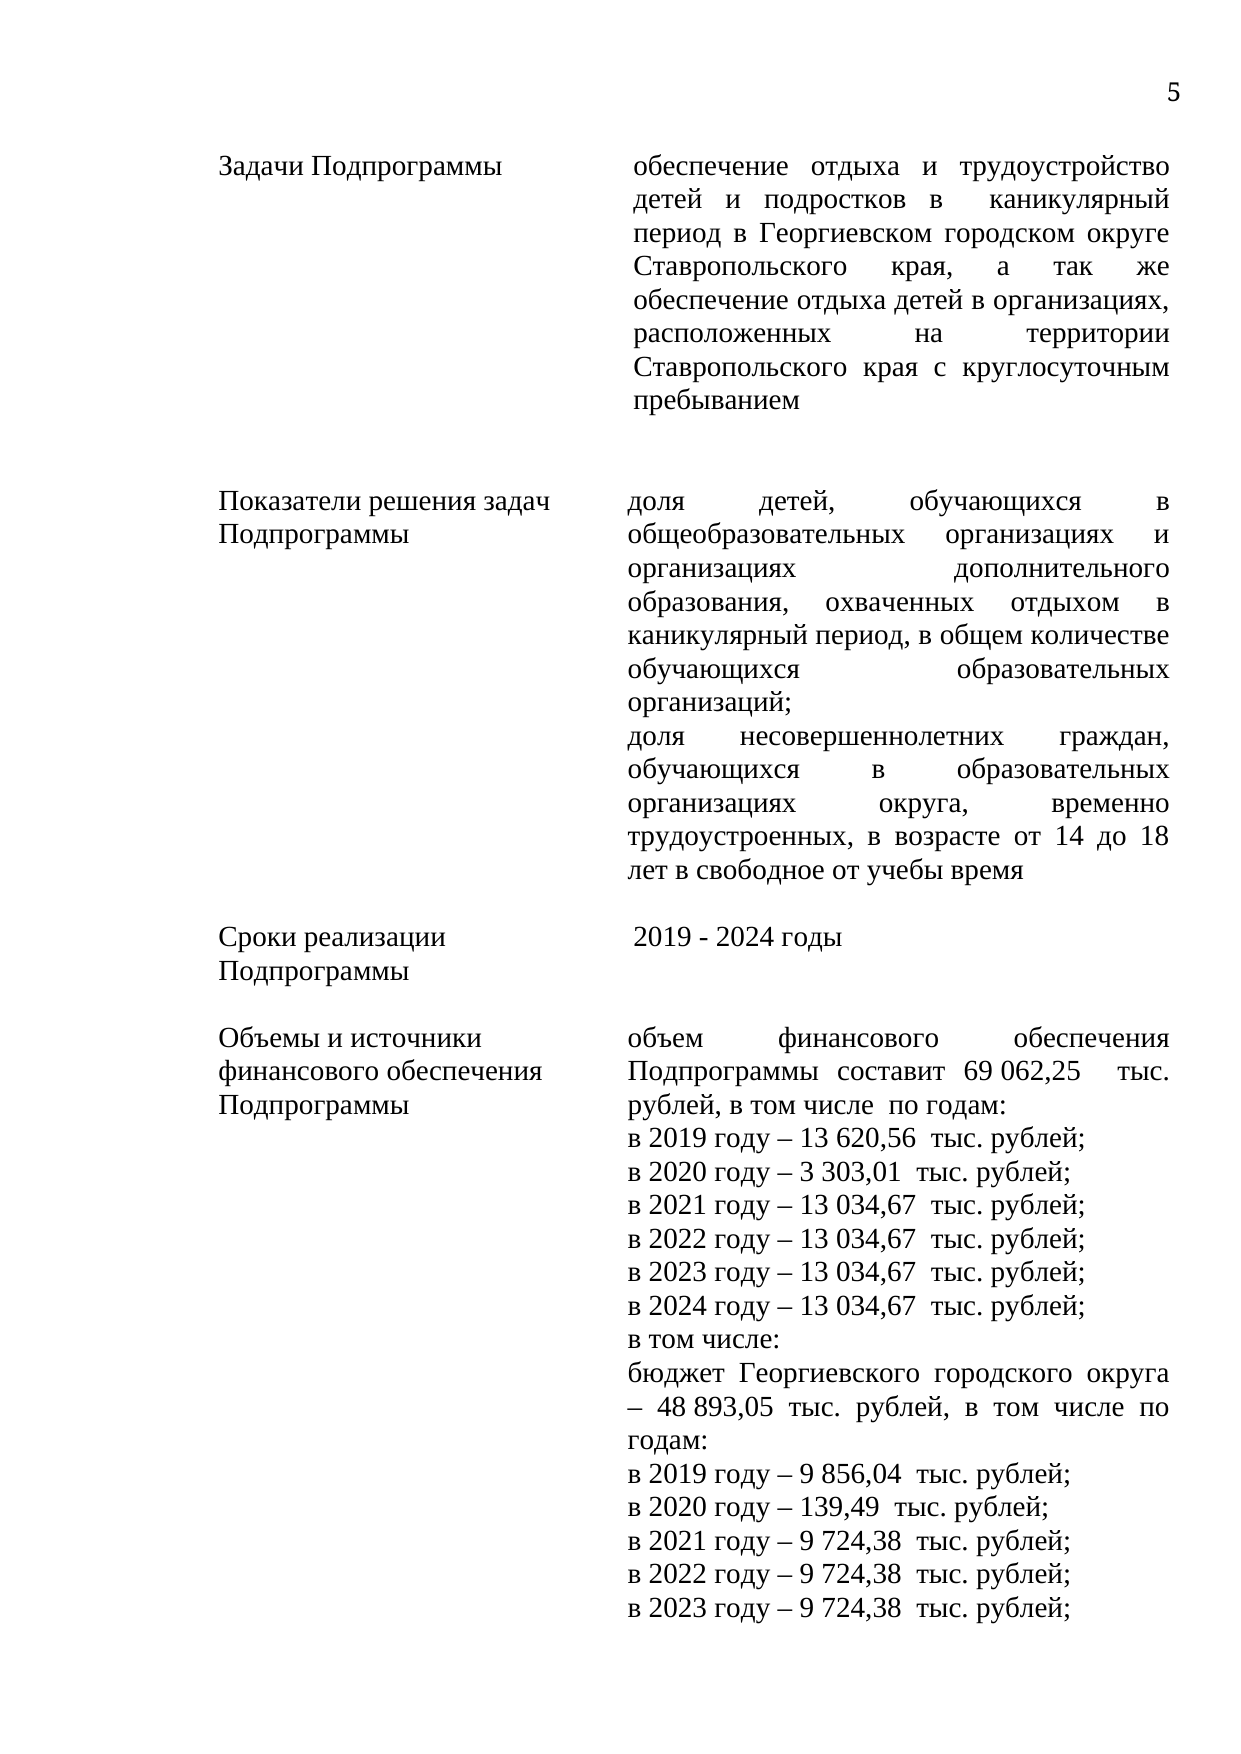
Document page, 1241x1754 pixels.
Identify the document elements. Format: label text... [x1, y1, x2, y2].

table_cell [622, 1020, 1181, 1623]
table_cell 2019 - 2024 годы [622, 919, 1181, 1020]
table_cell обеспечение отдыха и трудоустройство детей и подростков в каникулярный период в Георгиевском городском округе Ставропольского края, а так же обеспечение отдыха детей в организациях, расположенных на территории Ставропольского края с круглосуточным пребыванием [622, 148, 1181, 483]
table_cell Сроки реализации Подпрограммы [207, 919, 622, 1020]
table_cell доля детей, обучающихся в общеобразовательных организациях и организациях дополнительного образования, охваченных отдыхом в каникулярный период, в общем количестве обучающихся образовательных организаций; доля несовершеннолетних граждан, обучающихся в образовательных организациях округа, временно трудоустроенных, в возрасте от 14 до 18 лет в свободное от учебы время [622, 483, 1181, 919]
table_cell Показатели решения задач Подпрограммы [207, 483, 622, 919]
table_cell Задачи Подпрограммы [207, 148, 622, 483]
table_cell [207, 1020, 622, 1623]
